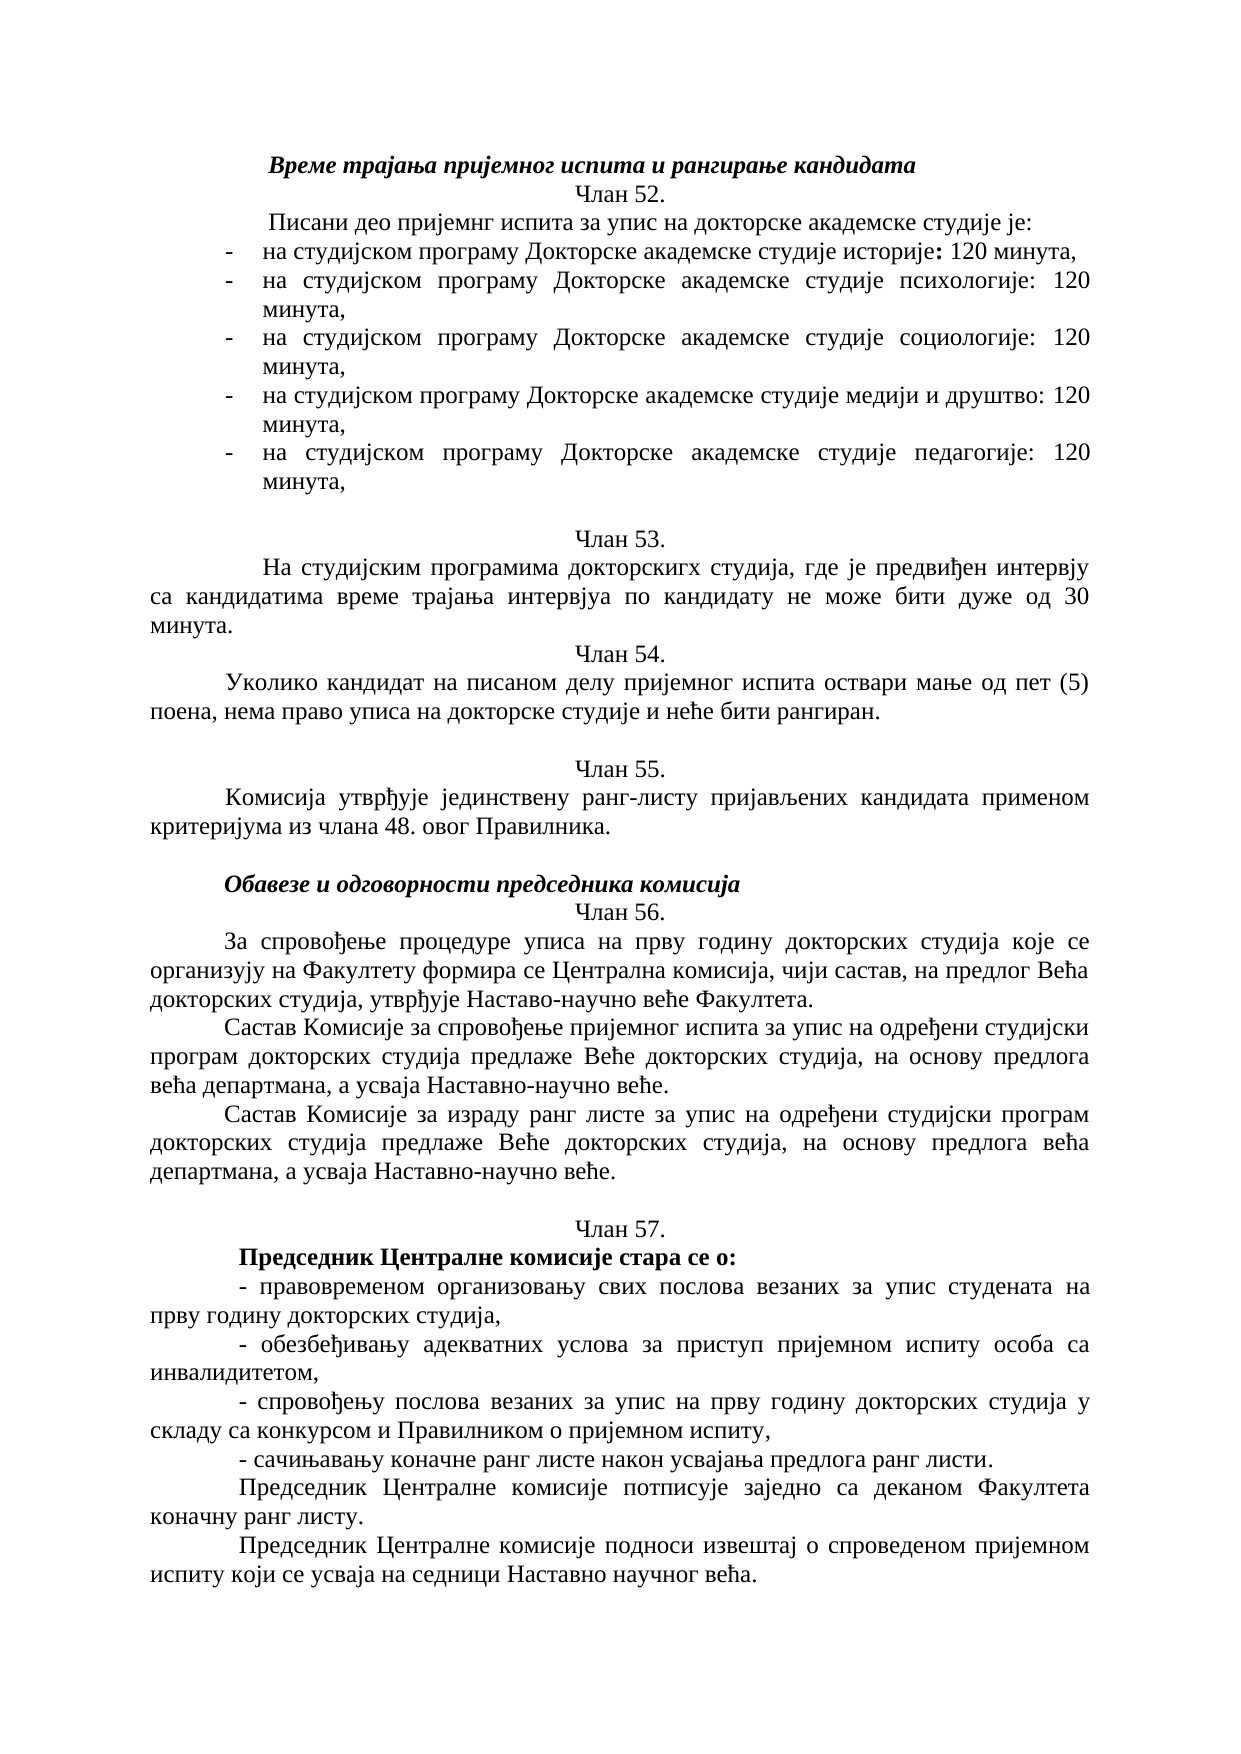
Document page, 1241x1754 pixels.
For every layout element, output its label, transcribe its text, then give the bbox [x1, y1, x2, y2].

text Председник Централне комисије подноси извештај о спроведеном пријемном испиту који се усваја на седници Наставно научног већа. [150, 1530, 1090, 1587]
text Члан 56. [150, 897, 1090, 926]
text Уколико кандидат на писаном делу пријемног испита оствари мање од пет (5) поена, нема право уписа на докторске студије и неће бити рангиран. [150, 667, 1090, 725]
text Обавезе и одговорности председника комисија [150, 869, 1090, 897]
text Писани део пријемнг испита за упис на докторске академске студије је: [150, 207, 1090, 236]
text Члан 52. [150, 179, 1090, 207]
text Комисија утврђује јединствену ранг-листу пријављених кандидата применом критеријума из члана 48. овог Правилника. [150, 782, 1090, 840]
text Састав Комисије за израду ранг листе за упис на одређени студијски програм докторских студија предлаже Веће докторских студија, на основу предлога већа департмана, а усваја Наставно-научно веће. [150, 1099, 1090, 1185]
text За спровођење процедуре уписа на прву годину докторских студија које се организују на Факултету формира се Централна комисија, чији састав, на предлог Већа докторских студија, утврђује Наставо-научно веће Факултета. [150, 926, 1090, 1012]
list на студијском програму Докторске академске студије медији и друштво: 120 минута, [225, 380, 1090, 437]
list на студијском програму Докторске академске студије психологије: 120 минута, [225, 265, 1090, 322]
list на студијском програму Докторске академске студије социологије: 120 минута, [225, 322, 1090, 380]
text - правовременом организовању свих послова везаних за упис студената на прву годину докторских студија, [150, 1271, 1090, 1329]
text - сачињавању коначне ранг листе након усвајања предлога ранг листи. [150, 1444, 1090, 1472]
text Члан 55. [150, 754, 1090, 782]
text Председник Централне комисије потписује заједно са деканом Факултета коначну ранг листу. [150, 1472, 1090, 1530]
text Члан 53. [150, 524, 1090, 552]
text - спровођењу послова везаних за упис на прву годину докторских студија у складу са конкурсом и Правилником о пријемном испиту, [150, 1386, 1090, 1444]
text Време трајања пријемног испита и рангирање кандидата [150, 150, 1090, 179]
text Састав Комисије за спровођење пријемног испита за упис на одређени студијски програм докторских студија предлаже Веће докторских студија, на основу предлога већа департмана, а усваја Наставно-научно веће. [150, 1012, 1090, 1099]
text Члан 57. [150, 1214, 1090, 1242]
list на студијском програму Докторске академске студије историје: 120 минута, [225, 236, 1090, 265]
text Члан 54. [150, 639, 1090, 667]
text На студијским програмима докторскигх студија, где је предвиђен интервју са кандидатима време трајања интервјуа по кандидату не може бити дуже од 30 минута. [150, 552, 1090, 639]
text Председник Централне комисије стара се о: [150, 1242, 1090, 1271]
list на студијском програму Докторске академске студије педагогије: 120 минута, [225, 437, 1090, 495]
text - обезбеђивању адекватних услова за приступ пријемном испиту особа са инвалидитетом, [150, 1329, 1090, 1386]
